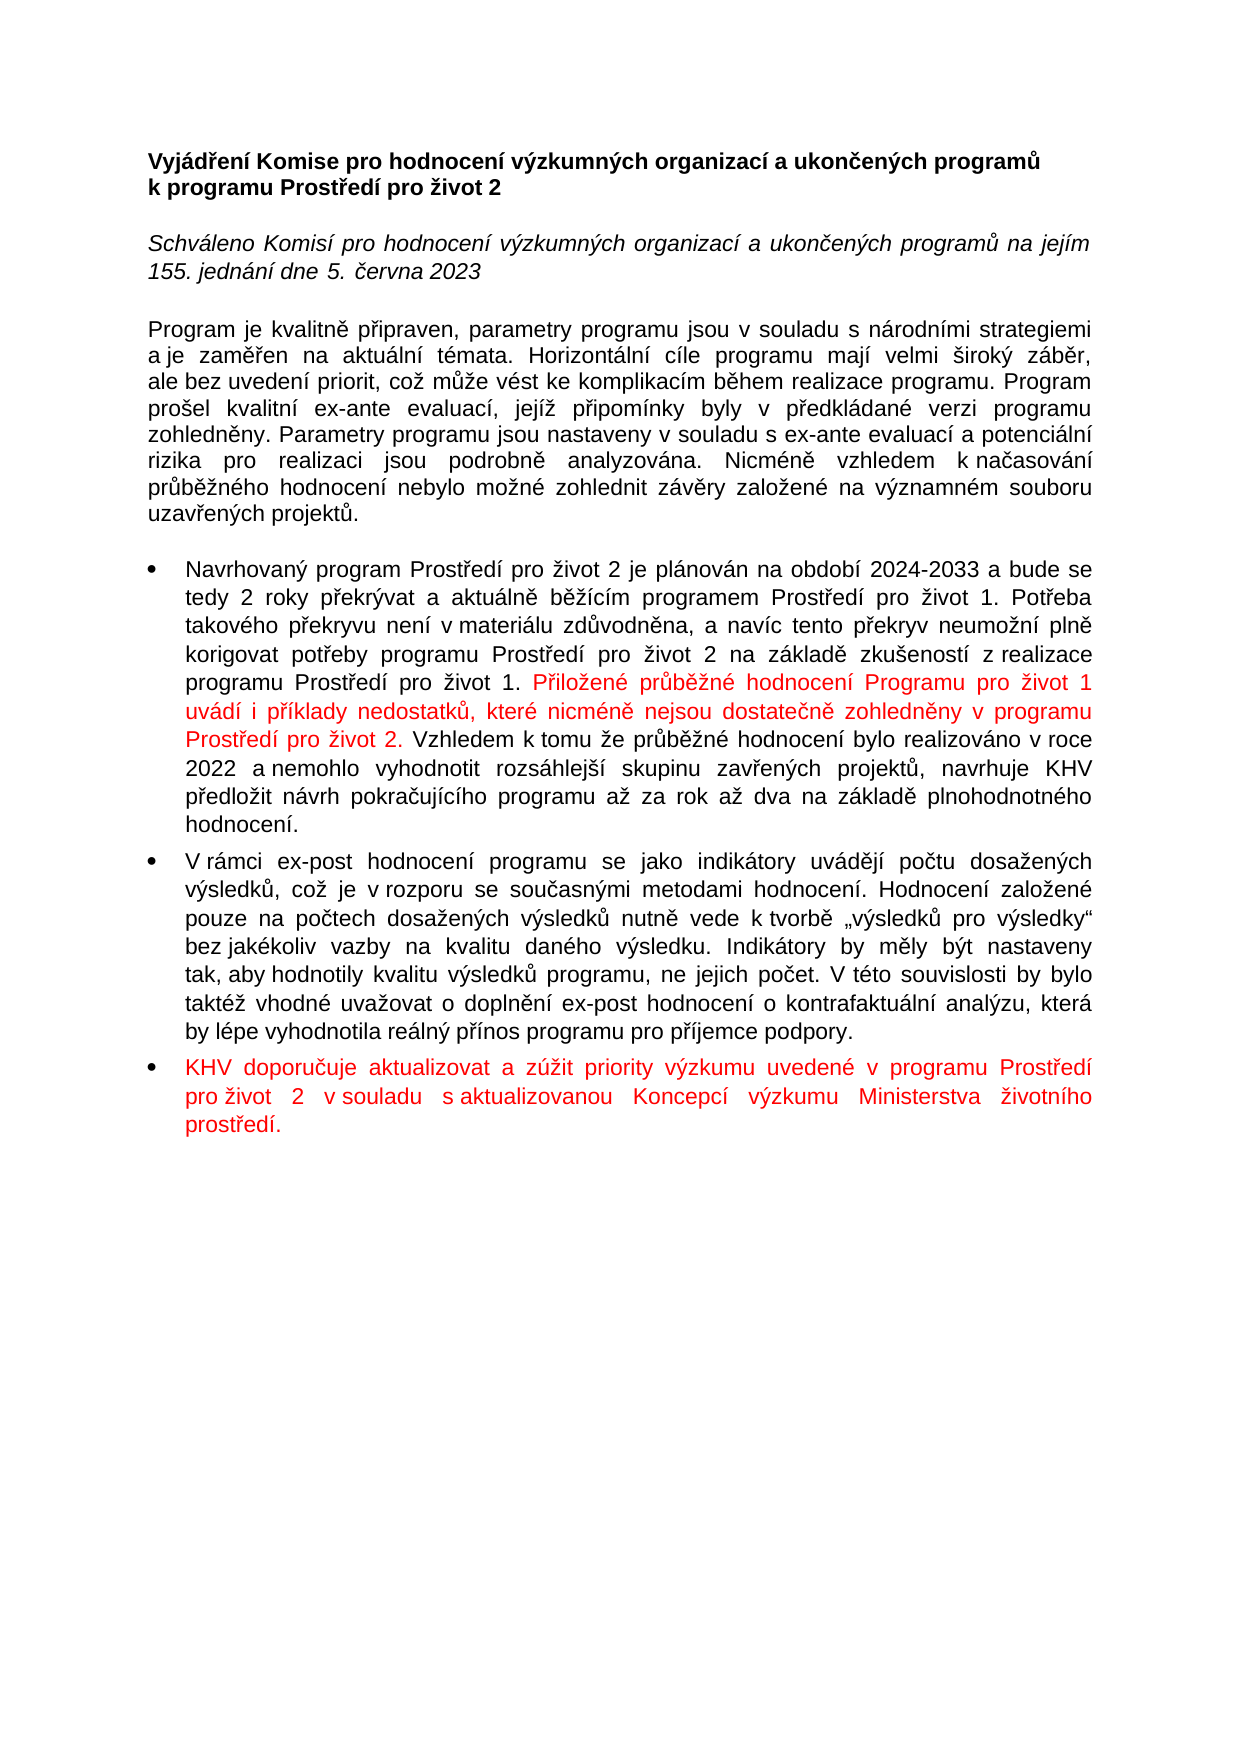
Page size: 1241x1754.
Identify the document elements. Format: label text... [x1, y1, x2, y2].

list Navrhovaný program Prostředí pro život 2 je plánován na období 2024-2033 a bude se tedy 2 roky překrývat a aktuálně běžícím programem Prostředí pro život 1. Potřeba takového překryvu není v materiálu zdůvodněna, a navíc tento překryv neumožní plně korigovat potřeby programu Prostředí pro život 2 na základě zkušeností z realizace programu Prostředí pro život 1. Přiložené průběžné hodnocení Programu pro život 1 uvádí i příklady nedostatků, které nicméně nejsou dostatečně zohledněny v programu Prostředí pro život 2. Vzhledem k tomu že průběžné hodnocení bylo realizováno v roce 2022 a nemohlo vyhodnotit rozsáhlejší skupinu zavřených projektů, navrhuje KHV předložit návrh pokračujícího programu až za rok až dva na základě plnohodnotného hodnocení. [148, 556, 1093, 838]
text Schváleno Komisí pro hodnocení výzkumných organizací a ukončených programů na jejím 155. jednání dne 5. června 2023 [148, 229, 1093, 284]
list V rámci ex-post hodnocení programu se jako indikátory uvádějí počtu dosažených výsledků, což je v rozporu se současnými metodami hodnocení. Hodnocení založené pouze na počtech dosažených výsledků nutně vede k tvorbě „výsledků pro výsledky“ bez jakékoliv vazby na kvalitu daného výsledku. Indikátory by měly být nastaveny tak, aby hodnotily kvalitu výsledků programu, ne jejich počet. V této souvislosti by bylo taktéž vhodné uvažovat o doplnění ex-post hodnocení o kontrafaktuální analýzu, která by lépe vyhodnotila reálný přínos programu pro příjemce podpory. [148, 848, 1093, 1044]
text Program je kvalitně připraven, parametry programu jsou v souladu s národními strategiemi a je zaměřen na aktuální témata. Horizontální cíle programu mají velmi široký záběr, ale bez uvedení priorit, což může vést ke komplikacím během realizace programu. Program prošel kvalitní ex-ante evaluací, jejíž připomínky byly v předkládané verzi programu zohledněny. Parametry programu jsou nastaveny v souladu s ex-ante evaluací a potenciální rizika pro realizaci jsou podrobně analyzována. Nicméně vzhledem k načasování průběžného hodnocení nebylo možné zohlednit závěry založené na významném souboru uzavřených projektů. [148, 316, 1093, 526]
text Vyjádření Komise pro hodnocení výzkumných organizací a ukončených programů k programu Prostředí pro život 2 [148, 148, 1093, 200]
list KHV doporučuje aktualizovat a zúžit priority výzkumu uvedené v programu Prostředí pro život 2 v souladu s aktualizovanou Koncepcí výzkumu Ministerstva životního prostředí. [148, 1054, 1093, 1138]
